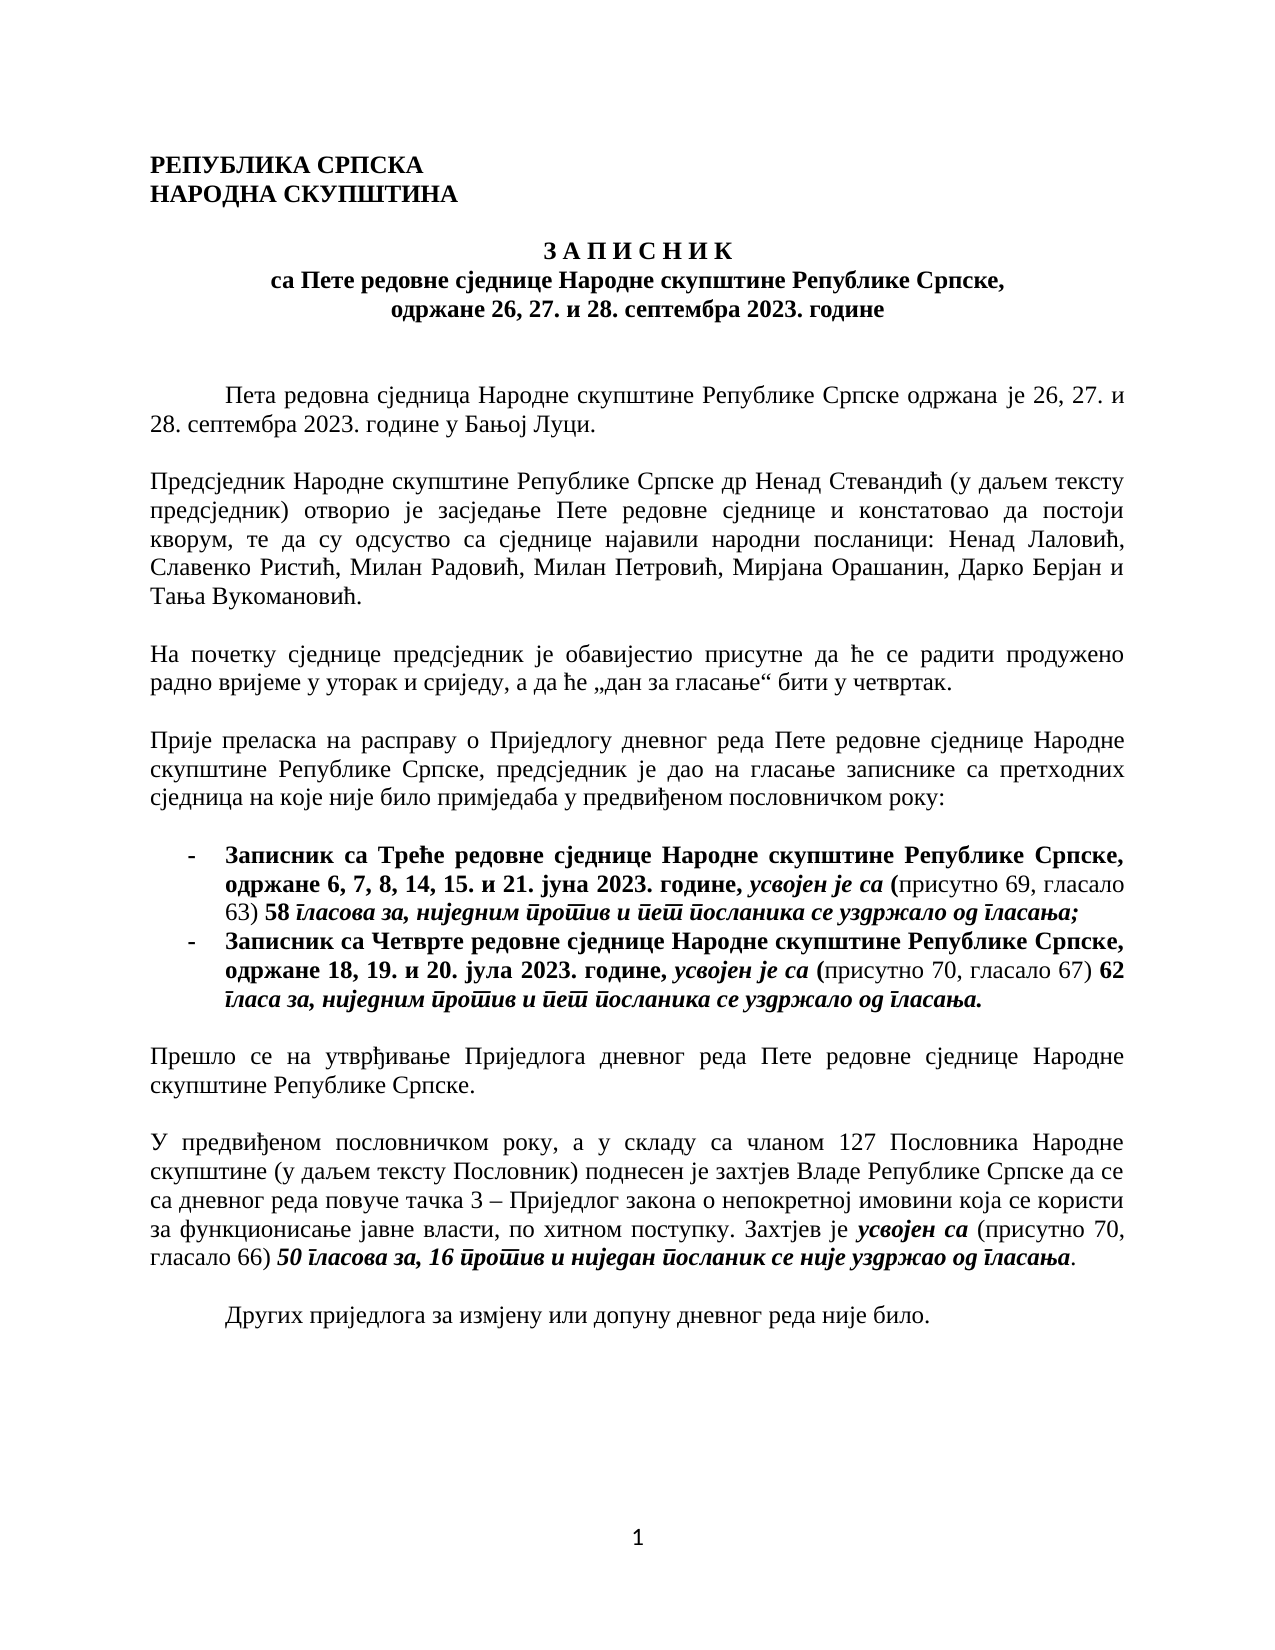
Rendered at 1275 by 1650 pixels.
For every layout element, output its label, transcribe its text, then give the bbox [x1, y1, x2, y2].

text На почетку сједнице предсједник је обавијестио присутне да ће се радити продужено радно вријеме у уторак и сриједу, а да ће „дан за гласање“ бити у четвртак. [150, 639, 1125, 696]
text Пета редовна сједница Народне скупштине Републике Српске одржана je 26, 27. и 28. септембра 2023. године у Бањој Луци. [150, 380, 1125, 437]
text Прије преласка на расправу о Приједлогу дневног реда Пете редовне сједнице Народне скупштине Републике Српске, предсједник је дао на гласање записнике са претходних сједница на које није било примједаба у предвиђеном пословничком року: [150, 725, 1125, 811]
text са Пете редовне сједнице Народне скупштине Републике Српске, [150, 265, 1125, 294]
text У предвиђеном пословничком року, а у складу са чланом 127 Пословника Народне скупштине (у даљем тексту Пословник) поднесен је захтјев Владе Републике Српске да се са дневног реда повуче тачка 3 – Приједлог закона о непокретној имовини која се користи за функционисање јавне власти, по хитном поступку. Захтјев је усвојен са (присутно 70, гласало 66) 50 гласова за, 16 против и ниједан посланик се није уздржао од гласања. [150, 1127, 1125, 1271]
list Записник са Треће редовне сједнице Народне скупштине Републике Српске, одржане 6, 7, 8, 14, 15. и 21. јуна 2023. године, усвојен je са (присутно 69, гласало 63) 58 гласова за, ниједним против и пет посланика се уздржало од гласања; [187, 840, 1125, 926]
list Записник са Четврте редовне сједнице Народне скупштине Републике Српске, одржане 18, 19. и 20. јула 2023. године, усвојен je са (присутно 70, гласало 67) 62 гласа за, ниједним против и пет посланика се уздржало од гласања. [187, 926, 1125, 1012]
text НАРОДНА СКУПШТИНА [150, 179, 1125, 207]
text одржане 26, 27. и 28. септембра 2023. године [150, 294, 1125, 322]
text Других приједлога за измјену или допуну дневног реда није било. [150, 1300, 1125, 1329]
text З А П И С Н И К [150, 236, 1125, 265]
text РЕПУБЛИКА СРПСКА [150, 150, 1125, 179]
text Прешло се на утврђивање Приједлога дневног реда Пете редовне сједнице Народне скупштине Републике Српске. [150, 1041, 1125, 1099]
text Предсједник Народне скупштине Републике Српске др Ненад Стевандић (у даљем тексту предсједник) отворио је засједање Пете редовне сједнице и констатовао да постоји кворум, те да су одсуство са сједнице најавили народни посланици: Ненад Лаловић, Славенко Ристић, Милан Радовић, Милан Петровић, Мирјана Орашанин, Дарко Берјан и Тања Вукомановић. [150, 466, 1125, 610]
